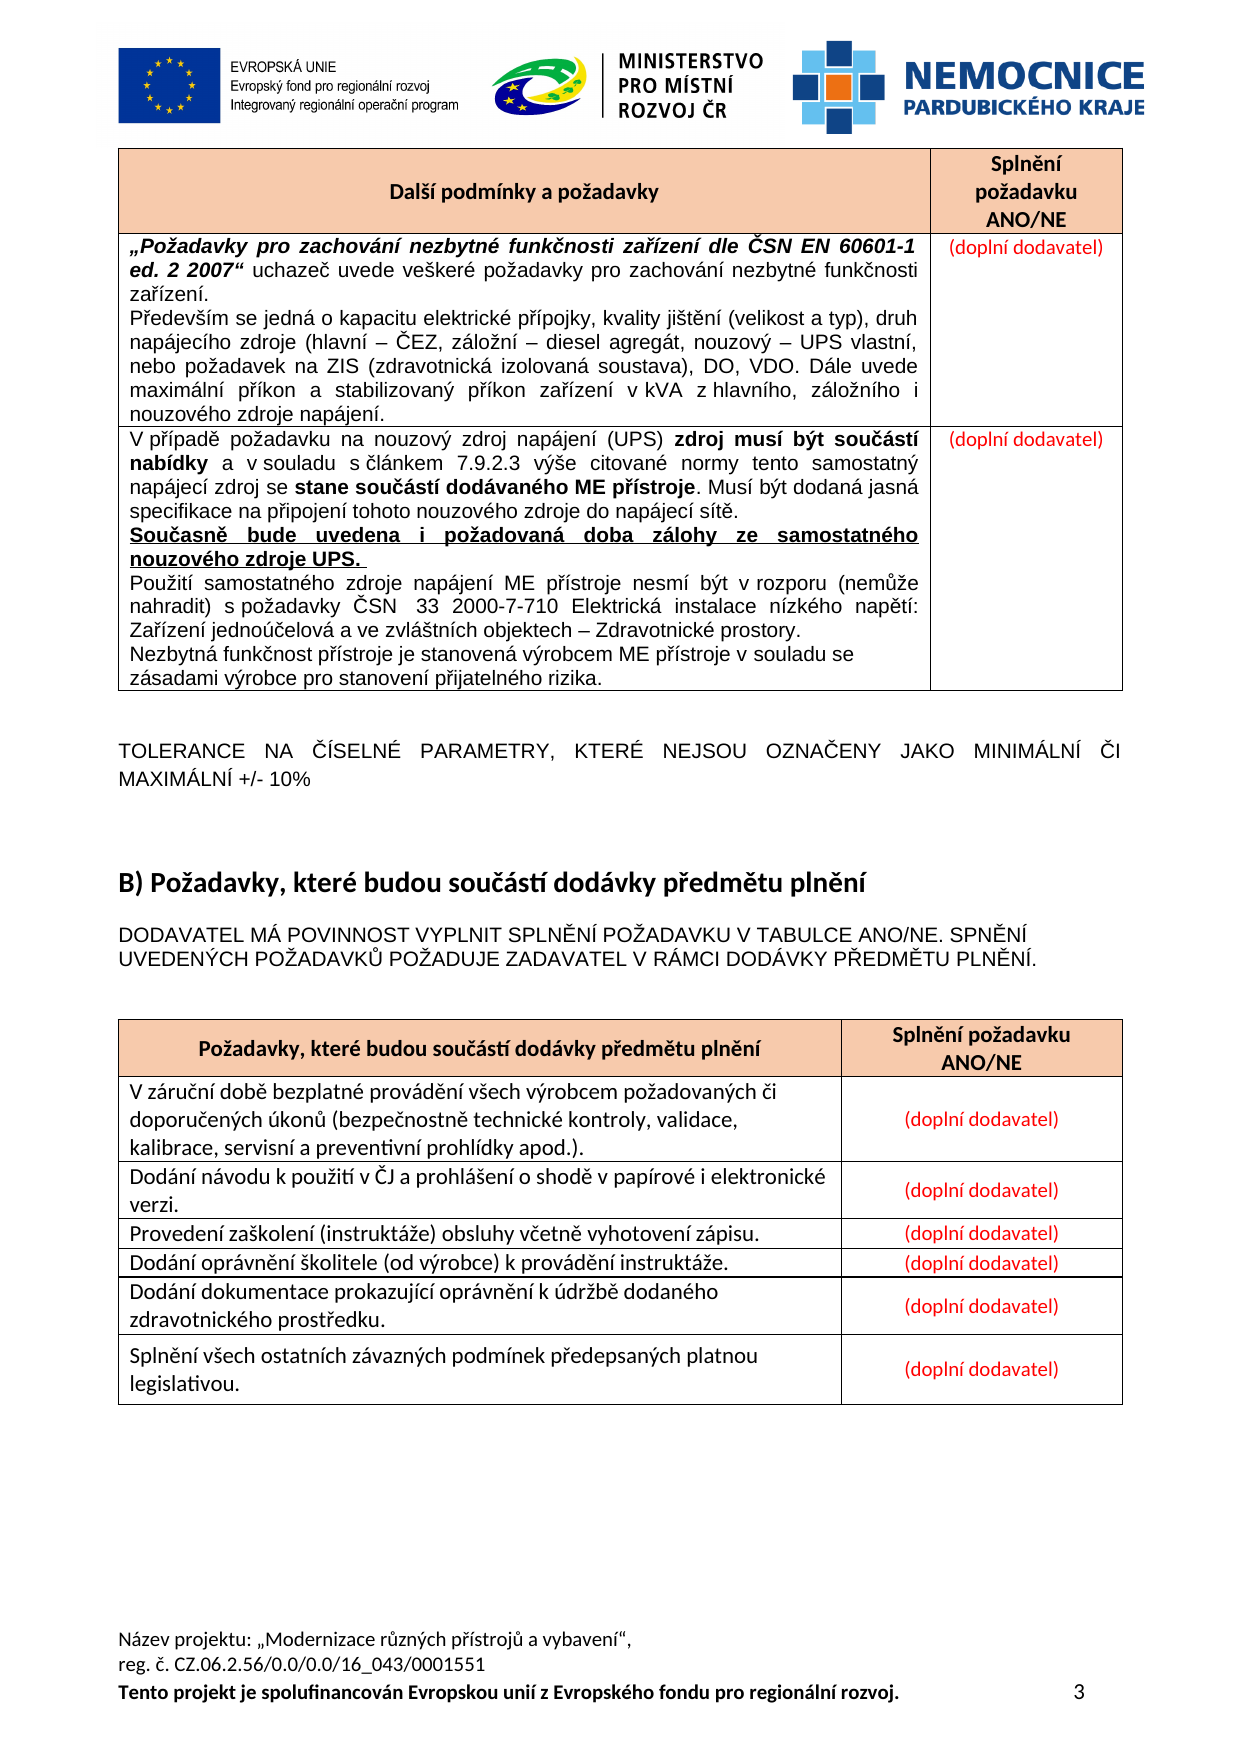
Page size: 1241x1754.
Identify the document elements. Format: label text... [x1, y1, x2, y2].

table_header Požadavky, které budou součástí dodávky předmětu plnění [119, 1020, 841, 1076]
table_cell Splnění všech ostatních závazných podmínek předepsaných platnou legislativou. [119, 1335, 841, 1404]
picture [96, 22, 785, 148]
table_cell (doplní dodavatel) [842, 1219, 1122, 1247]
table_cell (doplní dodavatel) [931, 427, 1122, 690]
table_header Další podmínky a požadavky [119, 149, 930, 233]
picture [791, 39, 1145, 135]
table_cell Dodání dokumentace prokazující oprávnění k údržbě dodaného zdravotnického prostředku. [119, 1278, 841, 1333]
table_cell (doplní dodavatel) [842, 1278, 1122, 1333]
table_header Splnění požadavku ANO/NE [842, 1020, 1122, 1076]
table_cell (doplní dodavatel) [842, 1077, 1122, 1161]
table_cell Dodání oprávnění školitele (od výrobce) k provádění instruktáže. [119, 1249, 841, 1276]
table_cell (doplní dodavatel) [842, 1162, 1122, 1218]
table_cell V případě požadavku na nouzový zdroj napájení (UPS) zdroj musí být součástí nabídky a v souladu s článkem 7.9.2.3 výše citované normy tento samostatný napájecí zdroj se stane součástí dodávaného ME přístroje. Musí být dodaná jasná specifikace na připojení tohoto nouzového zdroje do napájecí sítě. Současně bude uvedena i požadovaná doba zálohy ze samostatného nouzového zdroje UPS. Použití samostatného zdroje napájení ME přístroje nesmí být v rozporu (nemůže nahradit) s požadavky ČSN 33 2000-7-710 Elektrická instalace nízkého napětí: Zařízení jednoúčelová a ve zvláštních objektech – Zdravotnické prostory. Nezbytná funkčnost přístroje je stanovená výrobcem ME přístroje v souladu se zásadami výrobce pro stanovení přijatelného rizika. [119, 427, 930, 690]
text TOLERANCE NA ČÍSELNÉ PARAMETRY, KTERÉ NEJSOU OZNAČENY JAKO MINIMÁLNÍ ČI MAXIMÁLNÍ +/- 10% [118, 739, 1122, 792]
table_cell (doplní dodavatel) [842, 1249, 1122, 1276]
text DODAVATEL MÁ POVINNOST VYPLNIT SPLNĚNÍ POŽADAVKU V TABULCE ANO/NE. SPNĚNÍ UVEDENÝCH POŽADAVKŮ POŽADUJE ZADAVATEL V RÁMCI DODÁVKY PŘEDMĚTU PLNĚNÍ. [118, 923, 1122, 971]
table_cell Dodání návodu k použití v ČJ a prohlášení o shodě v papírové i elektronické verzi. [119, 1162, 841, 1218]
table_cell „Požadavky pro zachování nezbytné funkčnosti zařízení dle ČSN EN 60601-1 ed. 2 2007“ uchazeč uvede veškeré požadavky pro zachování nezbytné funkčnosti zařízení. Především se jedná o kapacitu elektrické přípojky, kvality jištění (velikost a typ), druh napájecího zdroje (hlavní – ČEZ, záložní – diesel agregát, nouzový – UPS vlastní, nebo požadavek na ZIS (zdravotnická izolovaná soustava), DO, VDO. Dále uvede maximální příkon a stabilizovaný příkon zařízení v kVA z hlavního, záložního i nouzového zdroje napájení. [119, 234, 930, 426]
table_cell Provedení zaškolení (instruktáže) obsluhy včetně vyhotovení zápisu. [119, 1219, 841, 1247]
subtitle B) Požadavky, které budou součástí dodávky předmětu plnění [118, 864, 1122, 899]
table_cell (doplní dodavatel) [842, 1335, 1122, 1404]
table_header Splnění požadavku ANO/NE [931, 149, 1122, 233]
table_cell (doplní dodavatel) [931, 234, 1122, 426]
table_cell V záruční době bezplatné provádění všech výrobcem požadovaných či doporučených úkonů (bezpečnostně technické kontroly, validace, kalibrace, servisní a preventivní prohlídky apod.). [119, 1077, 841, 1161]
